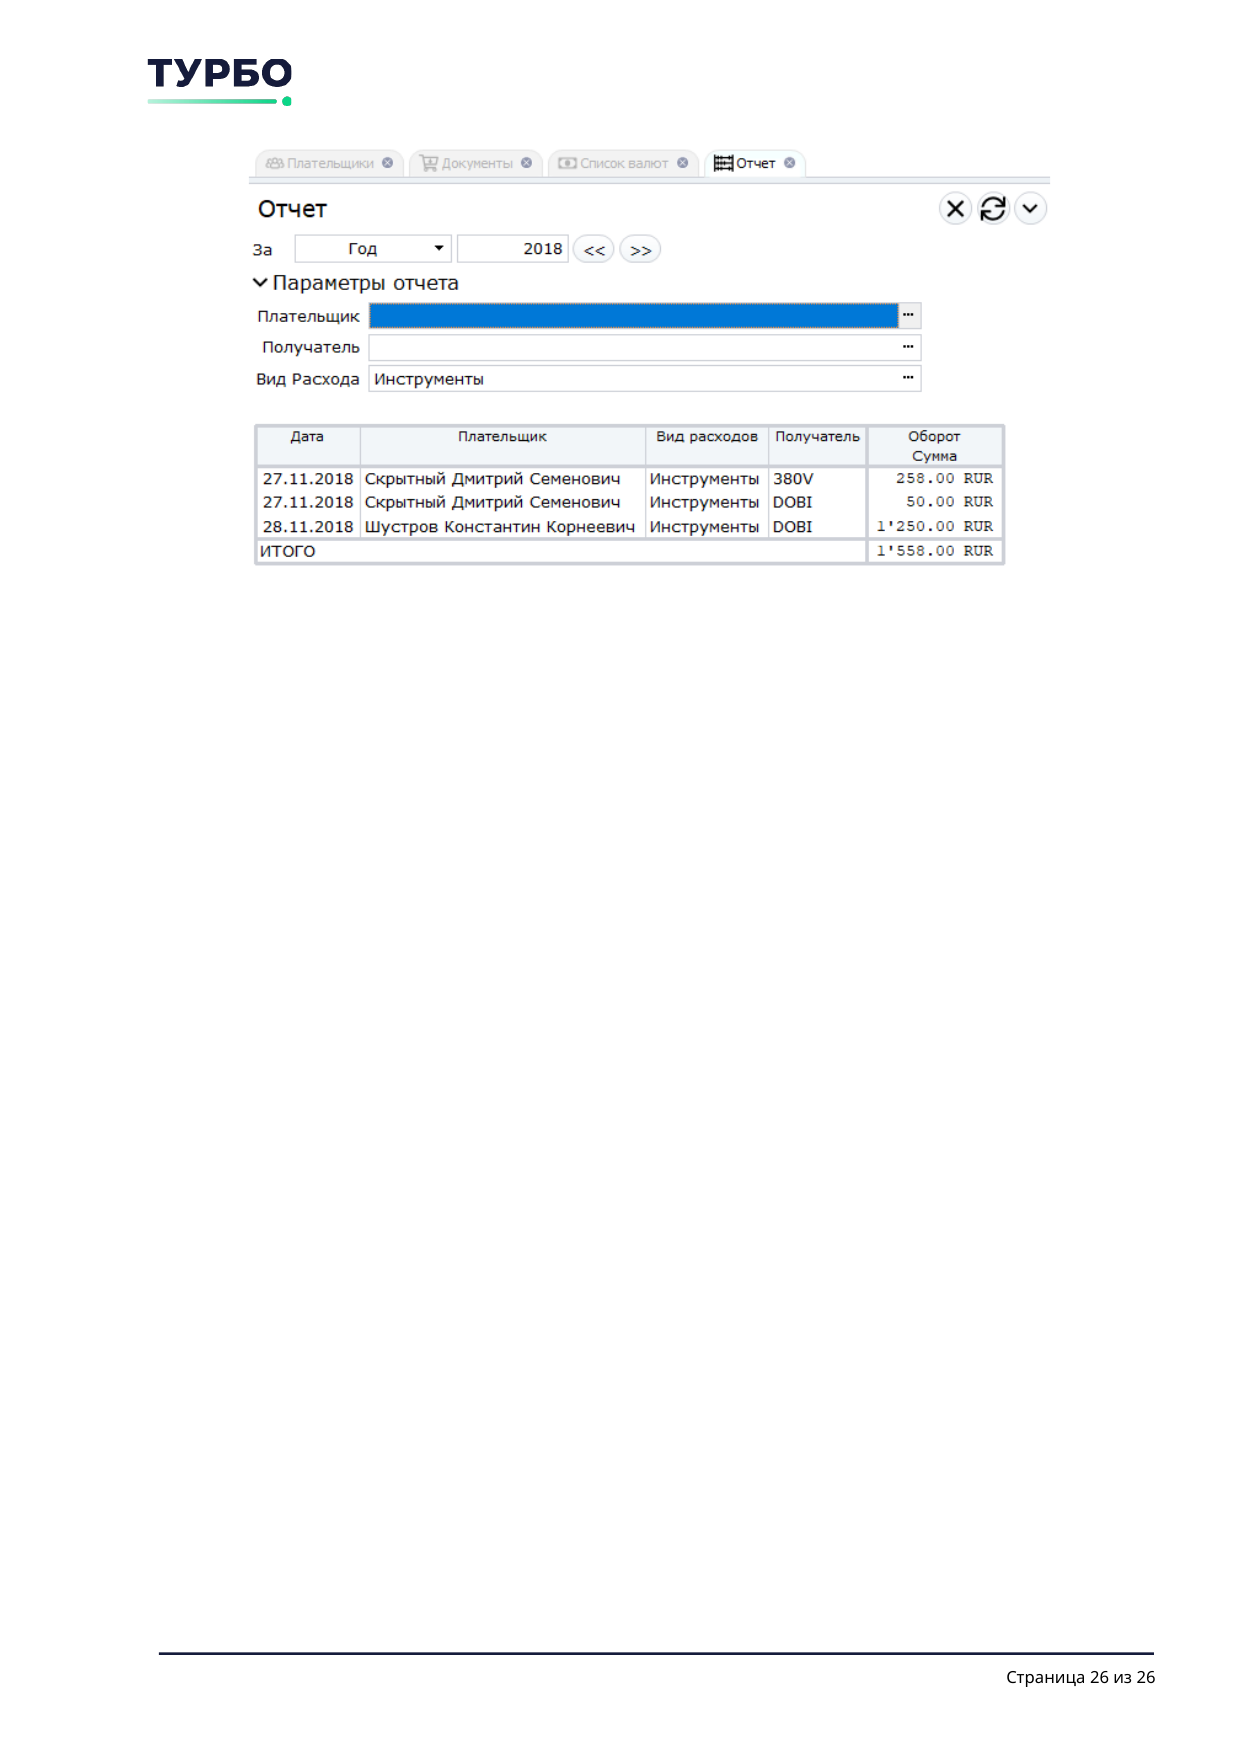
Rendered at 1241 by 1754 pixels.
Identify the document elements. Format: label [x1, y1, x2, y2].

picture [147, 59, 292, 106]
picture [248, 130, 1051, 600]
